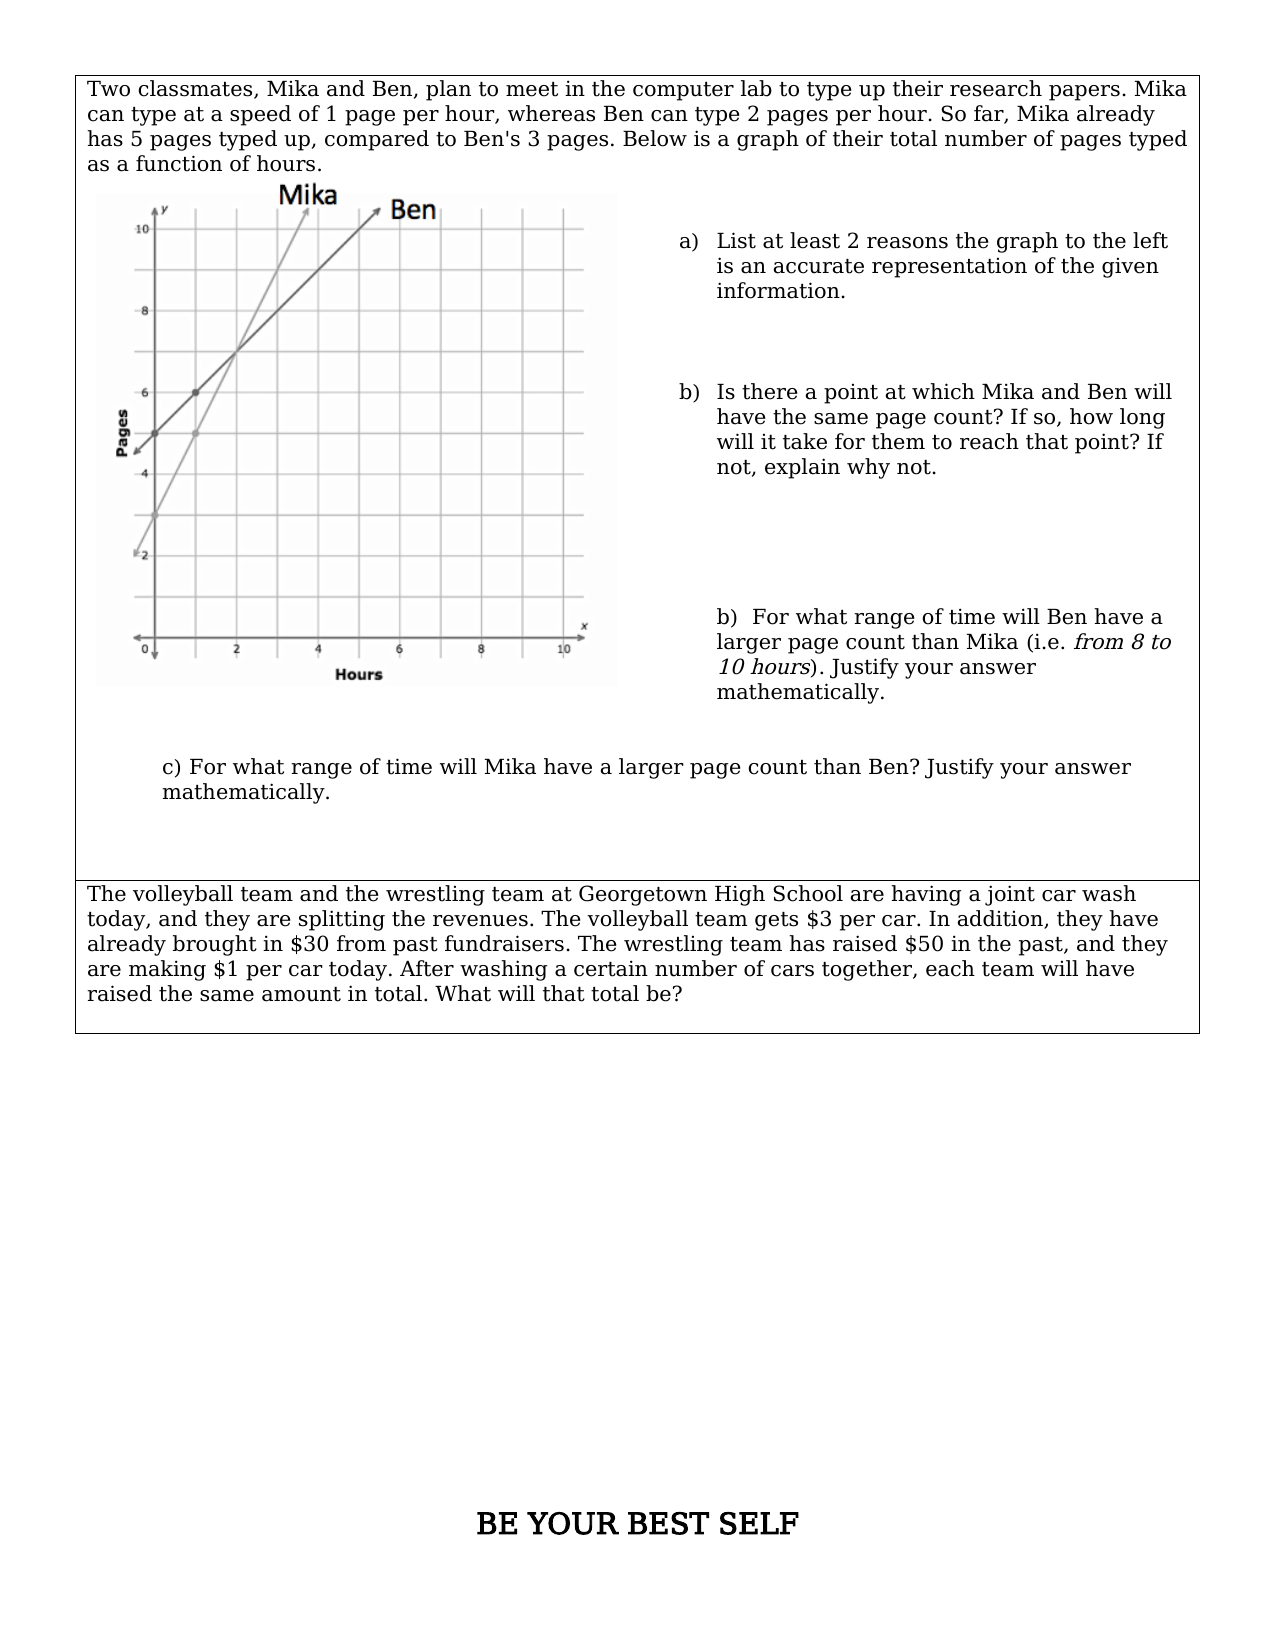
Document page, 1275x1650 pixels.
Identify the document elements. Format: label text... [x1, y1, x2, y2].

table_cell The volleyball team and the wrestling team at Georgetown High School are having a joint car wash today, and they are splitting the revenues. The volleyball team gets $3 per car. In addition, they have already brought in $30 from past fundraisers. The wrestling team has raised $50 in the past, and they are making $1 per car today. After washing a certain number of cars together, each team will have raised the same amount in total. What will that total be? [76, 881, 1199, 1032]
table_header Two classmates, Mika and Ben, plan to meet in the computer lab to type up their research papers. Mika can type at a speed of 1 page per hour, whereas Ben can type 2 pages per hour. So far, Mika already has 5 pages typed up, compared to Ben's 3 pages. Below is a graph of their total number of pages typed as a function of hours. List at least 2 reasons the graph to the left is an accurate representation of the given information. Is there a point at which Mika and Ben will have the same page count? If so, how long will it take for them to reach that point? If not, explain why not. b) For what range of time will Ben have a larger page count than Mika (i.e. from 8 to 10 hours). Justify your answer mathematically. c) For what range of time will Mika have a larger page count than Ben? Justify your answer mathematically. [76, 76, 1199, 880]
picture [82, 180, 623, 696]
